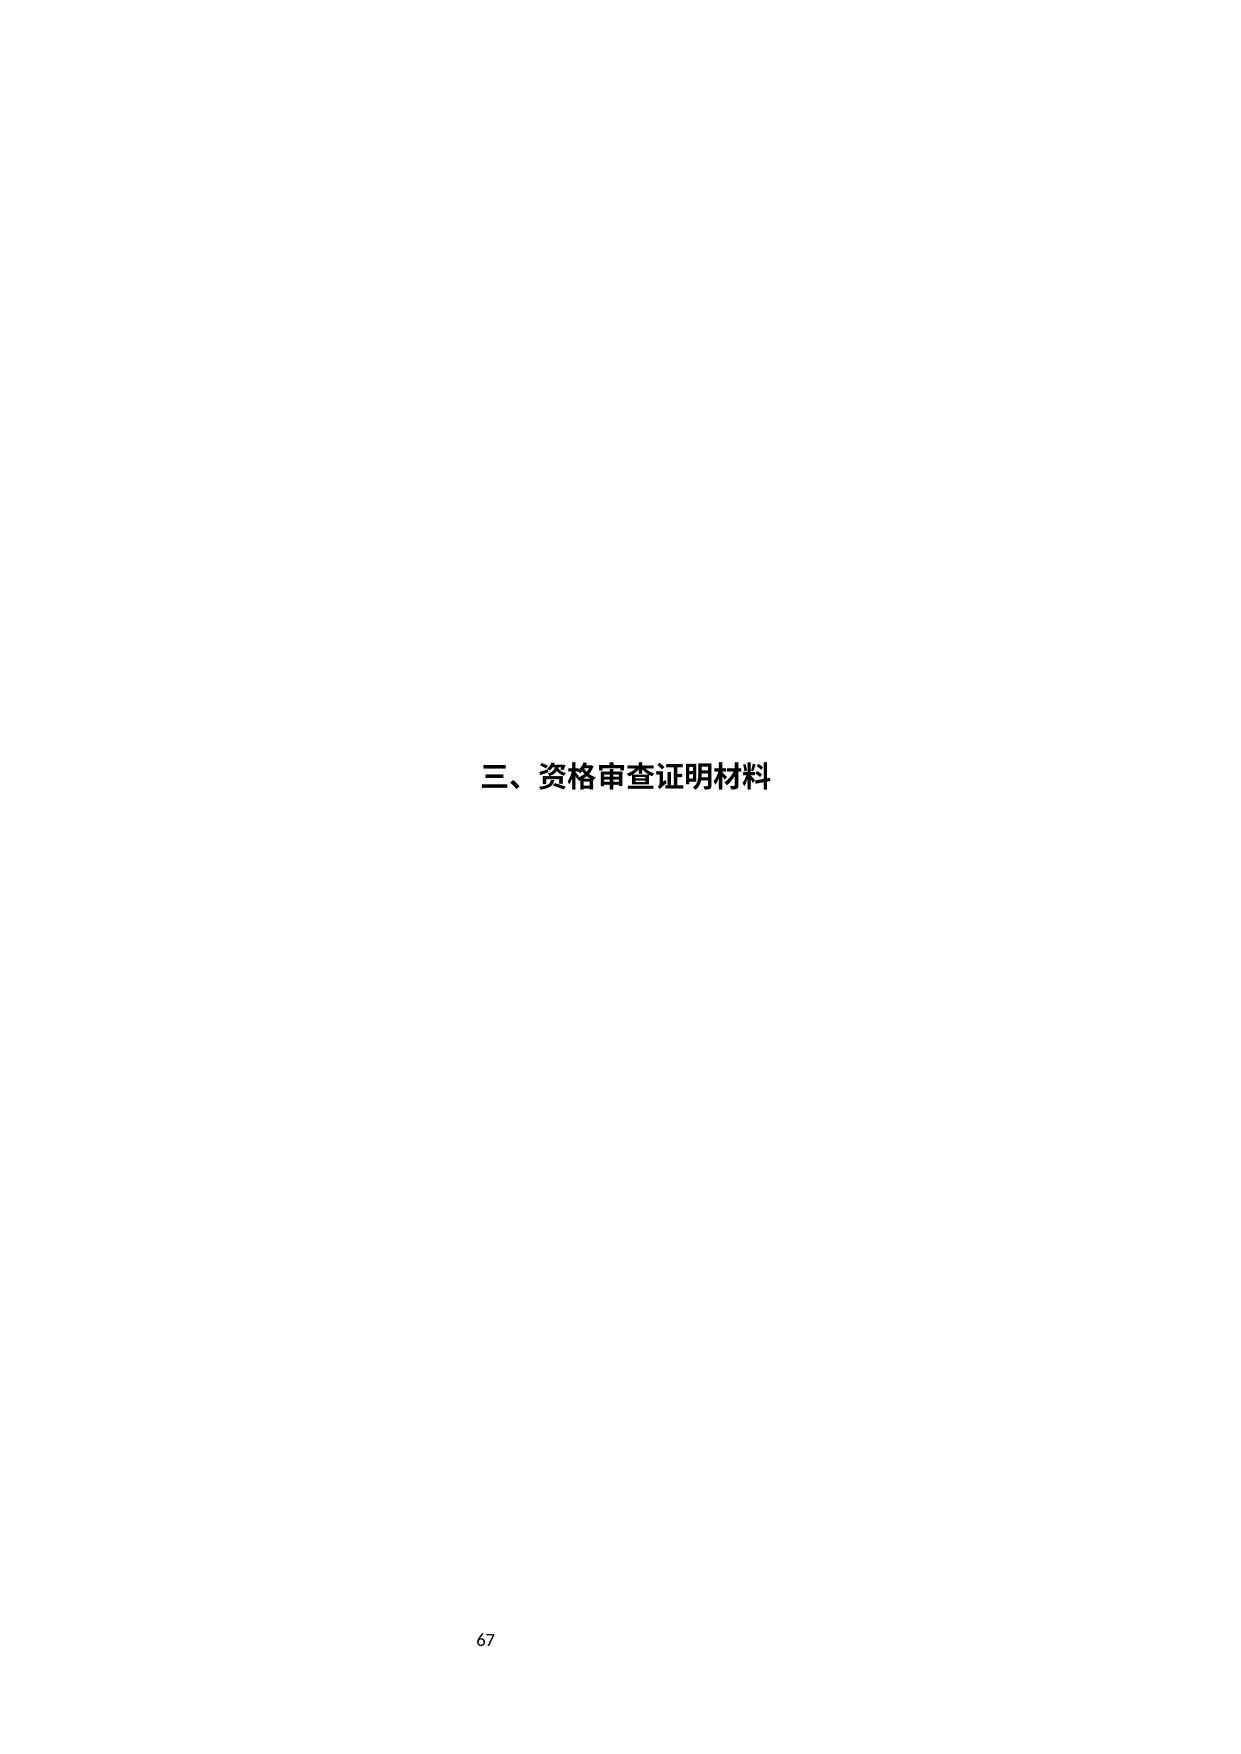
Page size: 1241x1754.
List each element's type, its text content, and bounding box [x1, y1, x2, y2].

text 三、资格审查证明材料 [165, 742, 1087, 807]
